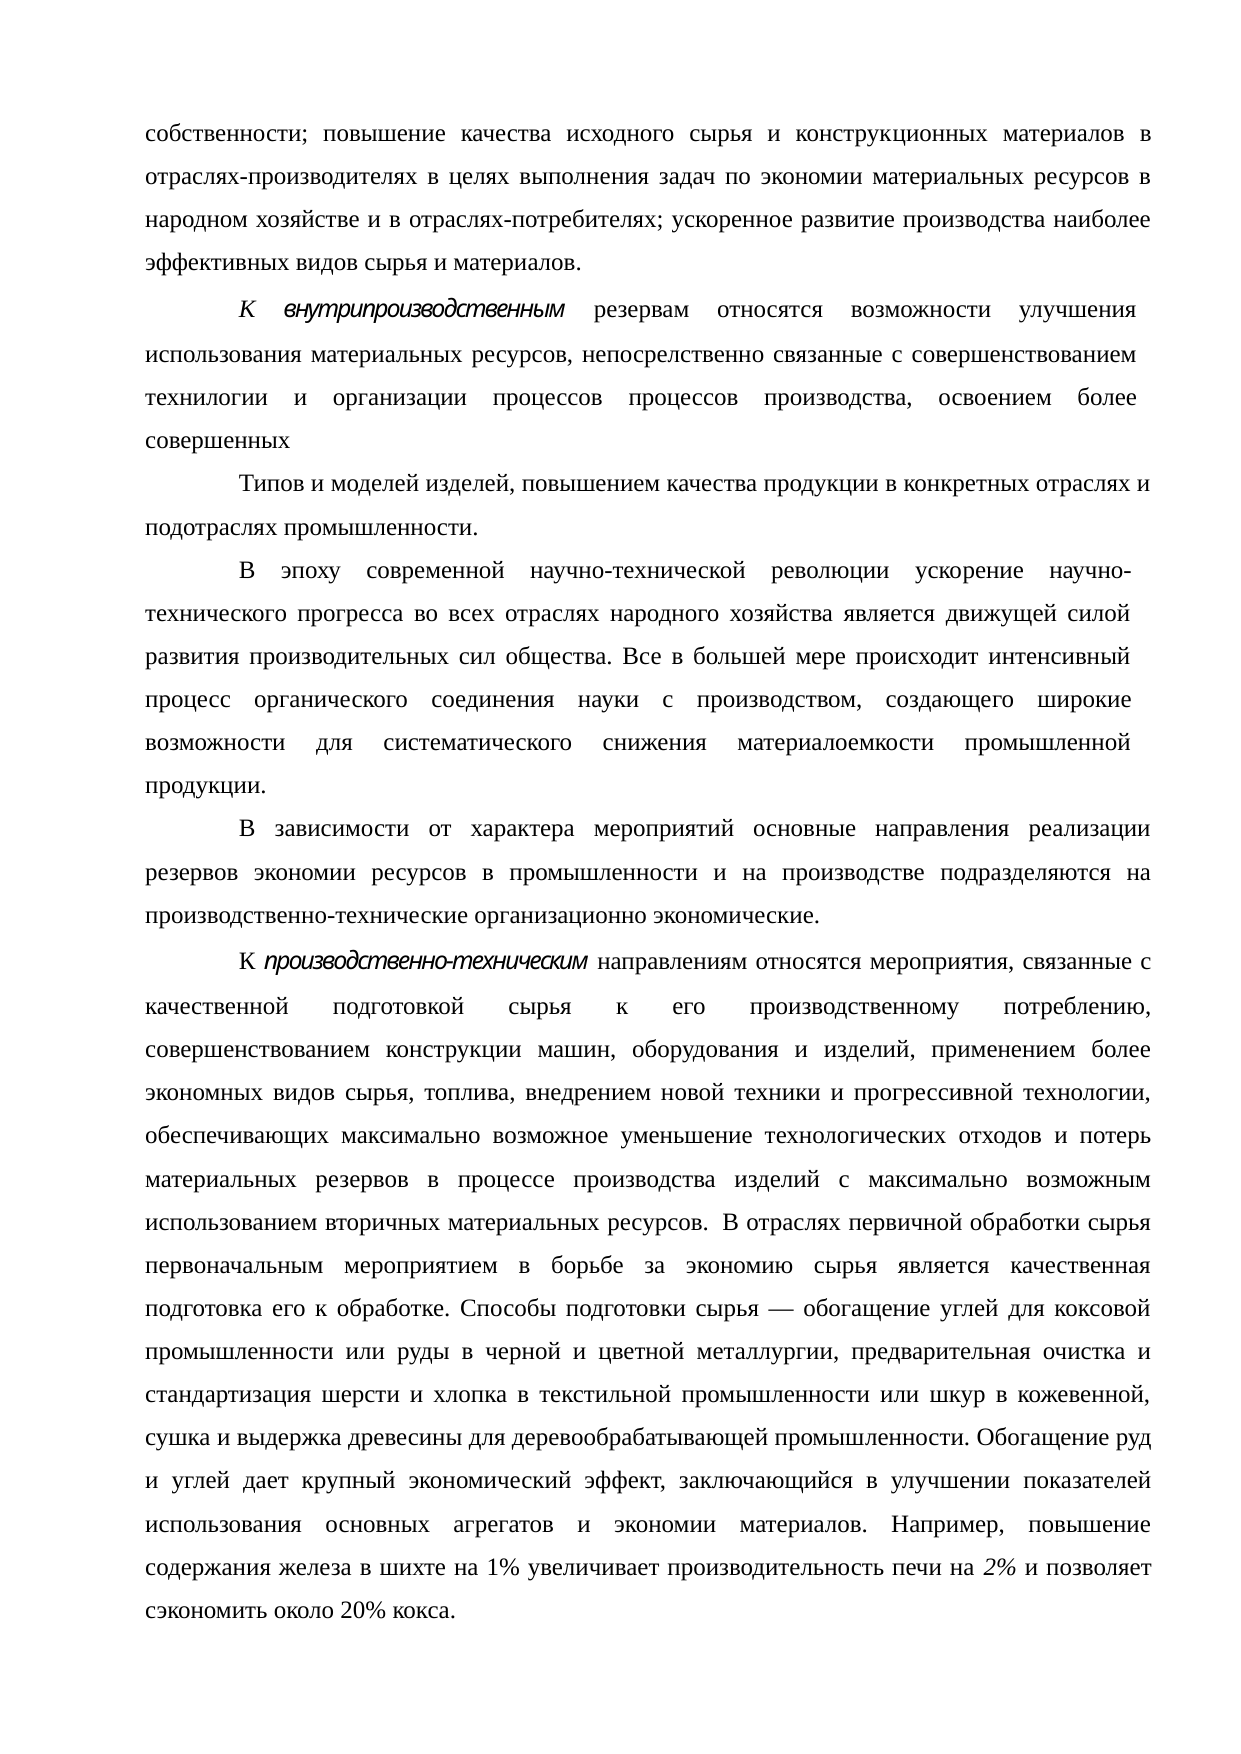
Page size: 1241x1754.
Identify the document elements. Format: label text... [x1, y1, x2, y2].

text К внутрипроизводственным резервам относятся возможности улучшения использования материальных ресурсов, непосрелственно связанные с совершенствованием технилогии и организации процессов процессов производства, освоением более совершенных [145, 291, 1137, 454]
text К производственно-техническим направлениям относятся мероприятия, связанные с качественной подготовкой сырья к его производственному потреблению, совершенствованием конструкции машин, оборудования и изделий, применением более экономных видов сырья, топлива, внедрением новой техники и прогрессивной технологии, обеспечивающих максимально возможное уменьшение технологических отходов и потерь материальных резервов в процессе производства изделий с максимально возможным использованием вторичных материальных ресурсов. В отраслях первичной обработки сырья первоначальным мероприятием в борьбе за экономию сырья является качественная подготовка его к обработке. Способы подготовки сырья — обогащение углей для коксовой промышленности или руды в черной и цветной металлургии, предварительная очистка и стандартизация шерсти и хлопка в текстильной промышленности или шкур в кожевенной, сушка и выдержка древесины для деревообрабатывающей промышленности. Обогащение руд и углей дает крупный экономический эффект, заключающийся в улучшении показателей использования основных агрегатов и экономии материалов. Например, повышение содержания железа в шихте на 1% увеличивает производительность печи на 2% и позволяет сэкономить около 20% кокса. [145, 943, 1152, 1624]
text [145, 118, 1152, 276]
text В эпоху современной научно-технической революции ускорение научно-технического прогресса во всех отраслях народного хозяйства является движущей силой развития производительных сил общества. Все в большей мере происходит интенсивный процесс органического соединения науки с производством, создающего широкие возможности для систематического снижения материалоемкости промышленной продукции. [145, 555, 1132, 799]
text Типов и моделей изделей, повышением качества продукции в конкретных отраслях и подотраслях промышленности. [145, 468, 1152, 540]
text В зависимости от характера мероприятий основные направления реализации резервов экономии ресурсов в промышленности и на производстве подразделяются на производственно-технические организационно экономические. [145, 813, 1152, 928]
